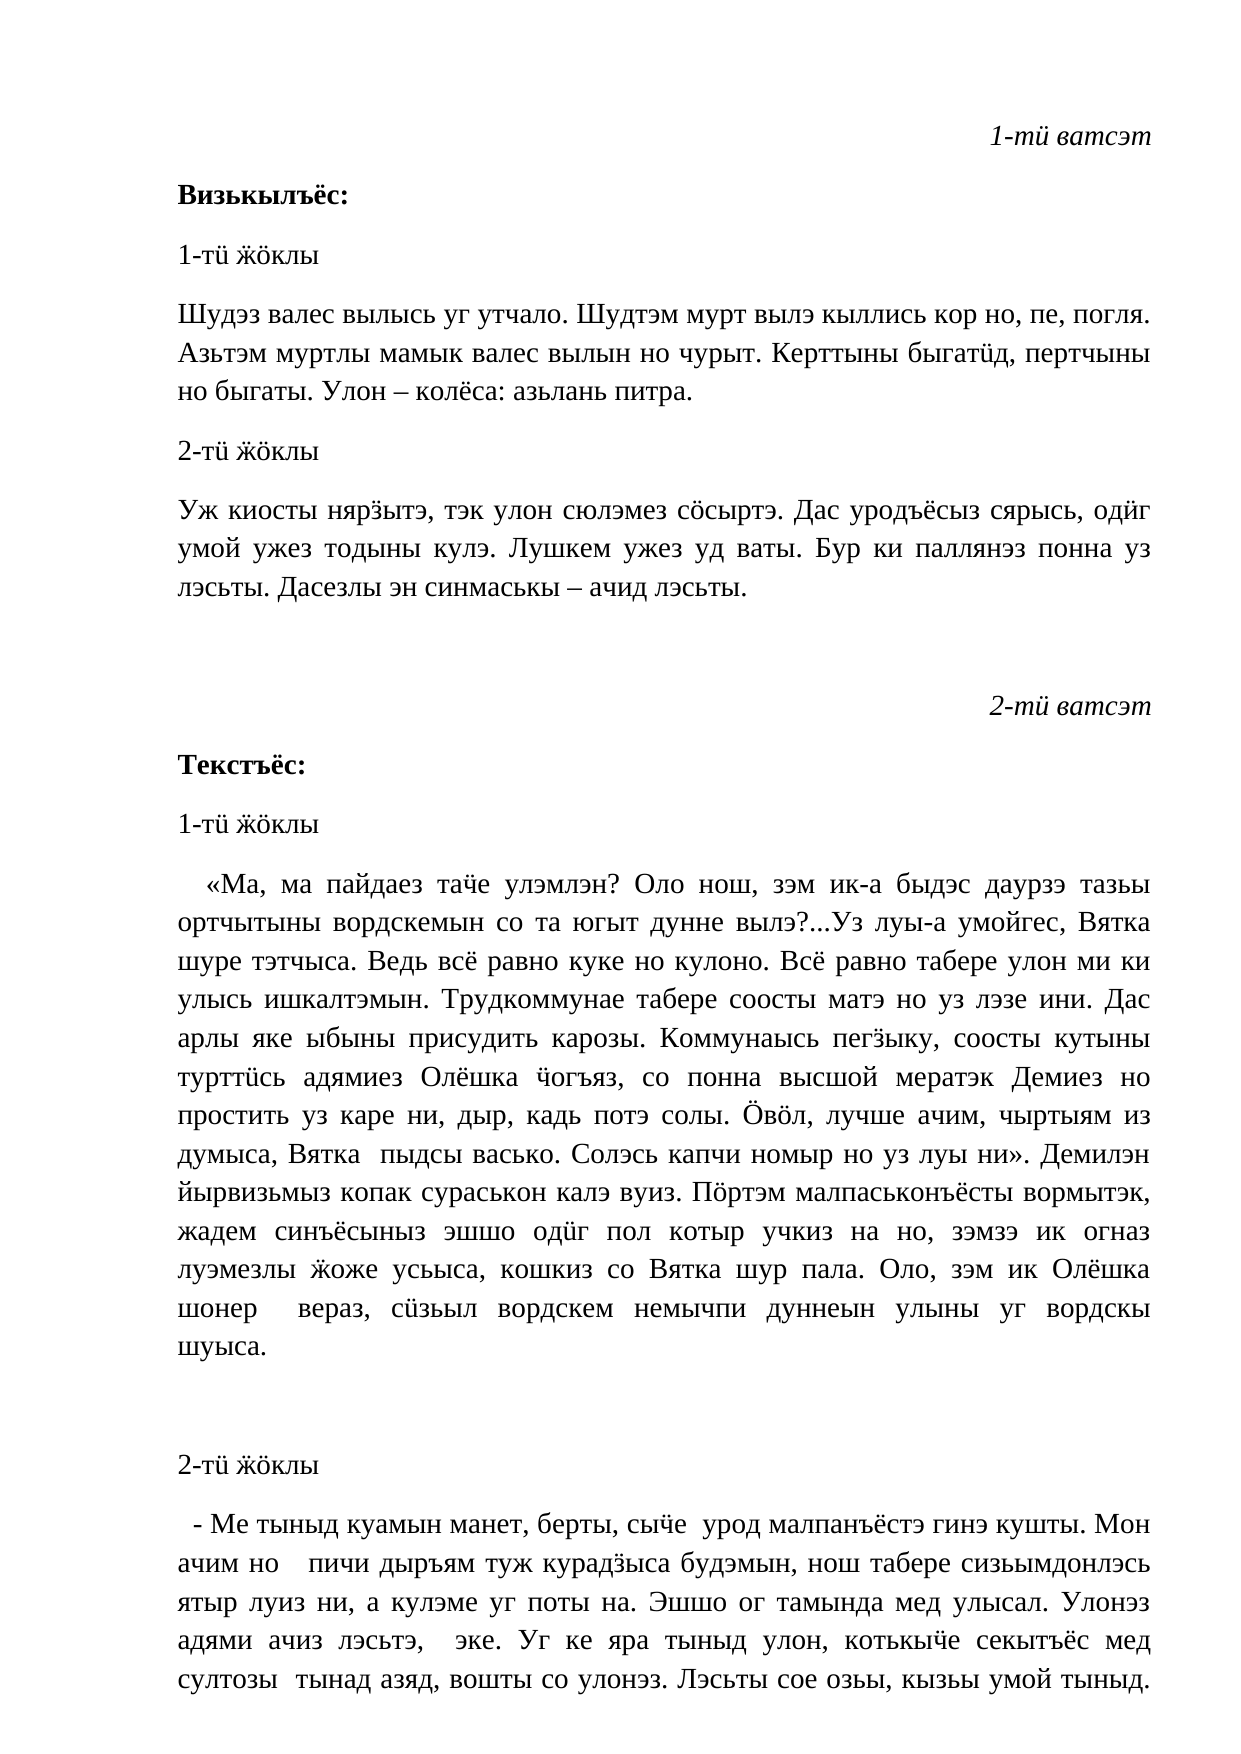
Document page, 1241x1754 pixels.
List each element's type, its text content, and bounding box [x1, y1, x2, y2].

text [177, 1507, 1152, 1694]
text Уж киосты нярӟытэ, тэк улон сюлэмез сӧсыртэ. Дас уродъёсыз сярысь, одӥг умой ужез тодыны кулэ. Лушкем ужез уд ваты. Бур ки паллянэз понна уз лэсьты. Дасезлы эн синмаськы – ачид лэсьты. [177, 492, 1152, 603]
text Текстъёс: [177, 747, 1152, 781]
text «Ма, ма пайдаез таӵе улэмлэн? Оло нош, зэм ик-а быдэс даурзэ тазьы ортчытыны вордскемын со та югыт дунне вылэ?...Уз луы-а умойгес, Вятка шуре тэтчыса. Ведь всё равно куке но кулоно. Всё равно табере улон ми ки улысь ишкалтэмын. Трудкоммунае табере соосты матэ но уз лэзе ини. Дас арлы яке ыбыны присудить карозы. Коммунаысь пегӟыку, соосты кутыны турттüсь адямиез Олёшка ӵогъяз, со понна высшой мератэк Демиез но простить уз каре ни, дыр, кадь потэ солы. Ӧвӧл, лучше ачим, чыртыям из думыса, Вятка пыдсы васько. Солэсь капчи номыр но уз луы ни». Демилэн йырвизьмыз копак сураськон калэ вуиз. Пӧртэм малпаськонъёсты вормытэк, жадем синъёсыныз эшшо одüг пол котыр учкиз на но, зэмзэ ик огназ луэмезлы ӝоже усьыса, кошкиз со Вятка шур пала. Оло, зэм ик Олёшка шонер вераз, сüзьыл вордскем немычпи дуннеын улыны уг вордскы шуыса. [177, 866, 1152, 1362]
text Шудэз валес вылысь уг утчало. Шудтэм мурт вылэ кыллись кор но, пе, погля. Азьтэм муртлы мамык валес вылын но чурыт. Керттыны быгатüд, пертчыны но быгаты. Улон – колёса: азьлань питра. [177, 296, 1152, 407]
text 2-тü ӝӧклы [177, 1447, 1152, 1481]
text 1-тü ватсэт [177, 118, 1152, 152]
text 1-тü ӝӧклы [177, 807, 1152, 840]
text 1-тü ӝӧклы [177, 237, 1152, 270]
text Визькылъёс: [177, 177, 1152, 211]
text 2-тü ватсэт [177, 688, 1152, 721]
text 2-тü ӝӧклы [177, 433, 1152, 466]
